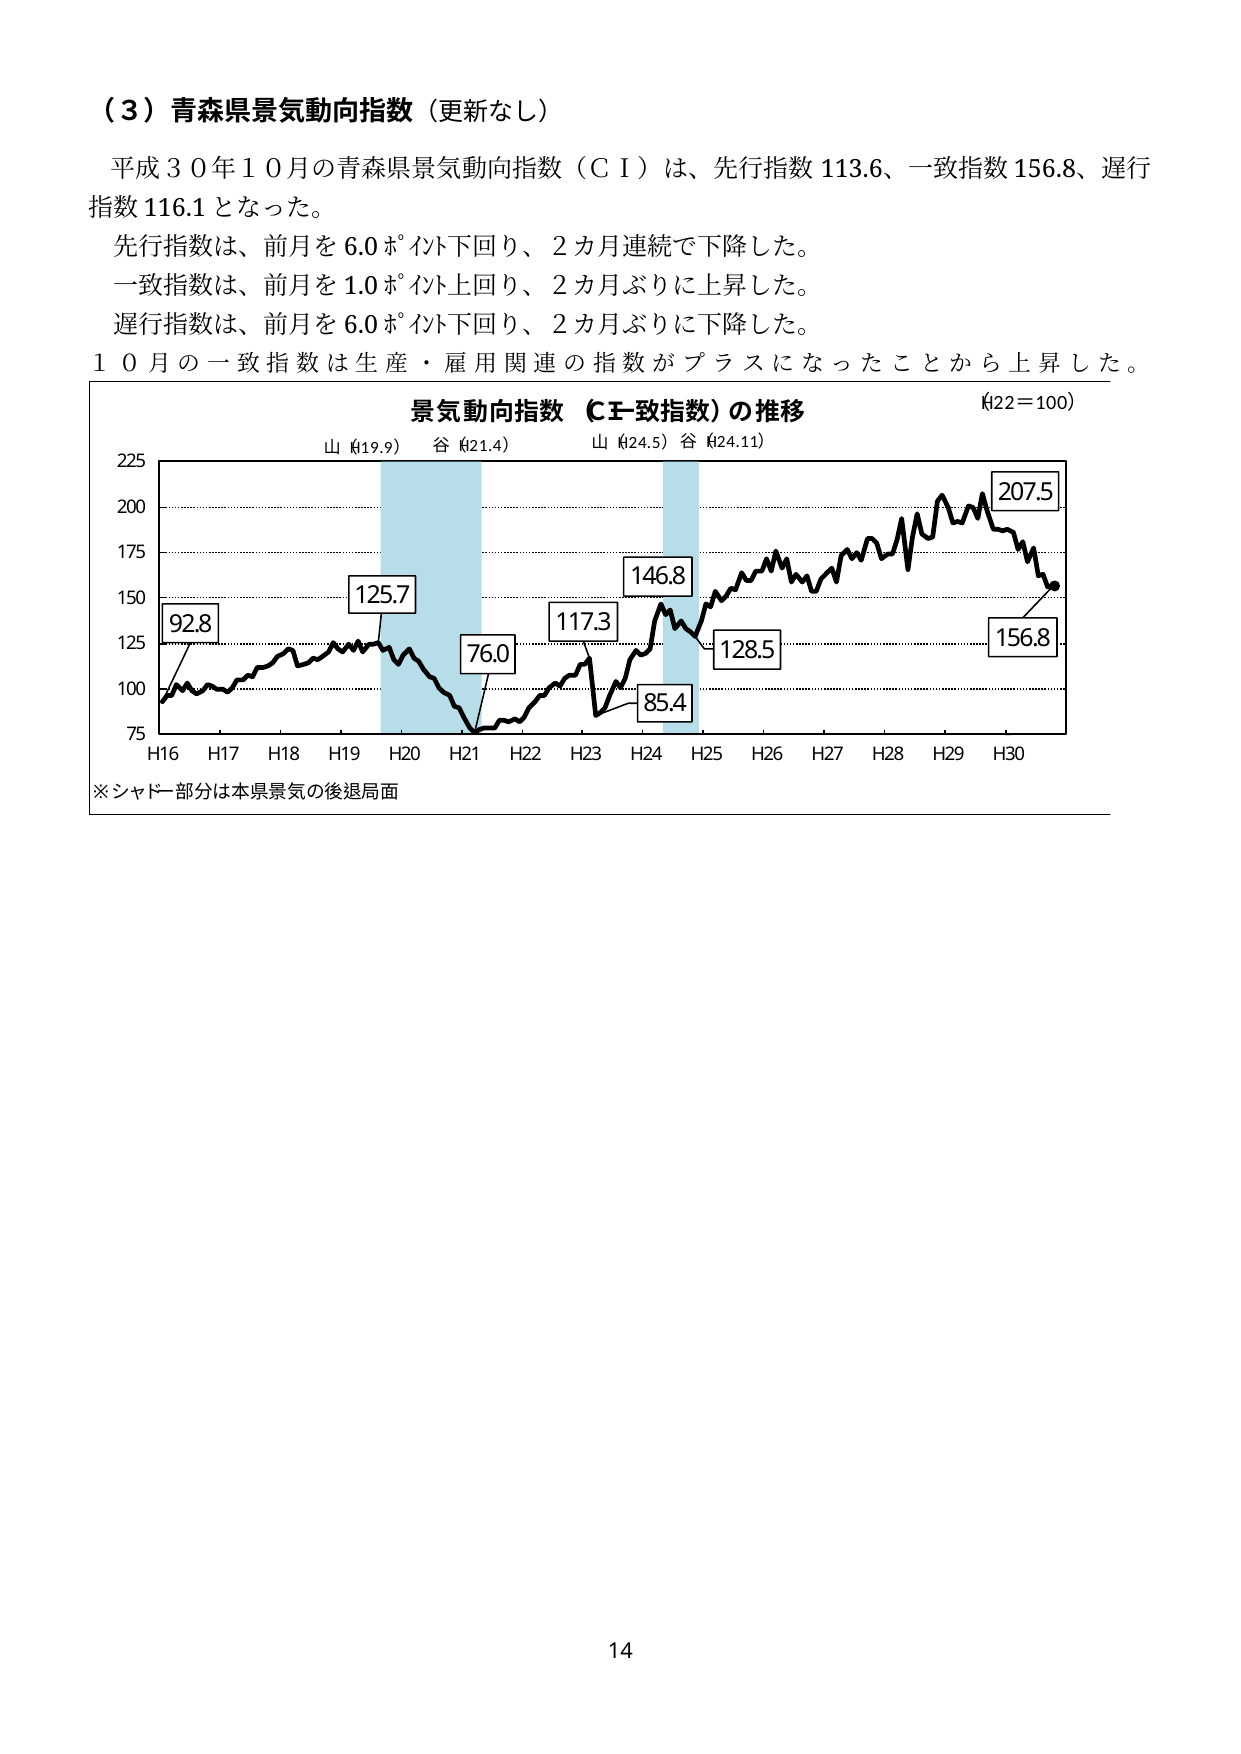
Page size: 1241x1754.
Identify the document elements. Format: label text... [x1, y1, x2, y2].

text １０月の一致指数は生産・雇用関連の指数がプラスになったことから上昇した。 [89, 342, 1152, 847]
text 一致指数は、前月を1.0 ﾎﾟｲﾝﾄ上回り、２カ月ぶりに上昇した。 [89, 264, 1152, 303]
text （３）青森県景気動向指数（更新なし） [89, 70, 1152, 148]
text 遅行指数は、前月を6.0 ﾎﾟｲﾝﾄ下回り、２カ月ぶりに下降した。 [89, 303, 1152, 342]
text 平成３０年１０月の青森県景気動向指数（ＣＩ）は、先行指数113.6、一致指数156.8、遅行指数116.1となった。 [89, 148, 1152, 226]
text 先行指数は、前月を6.0 ﾎﾟｲﾝﾄ下回り、２カ月連続で下降した。 [89, 226, 1152, 264]
